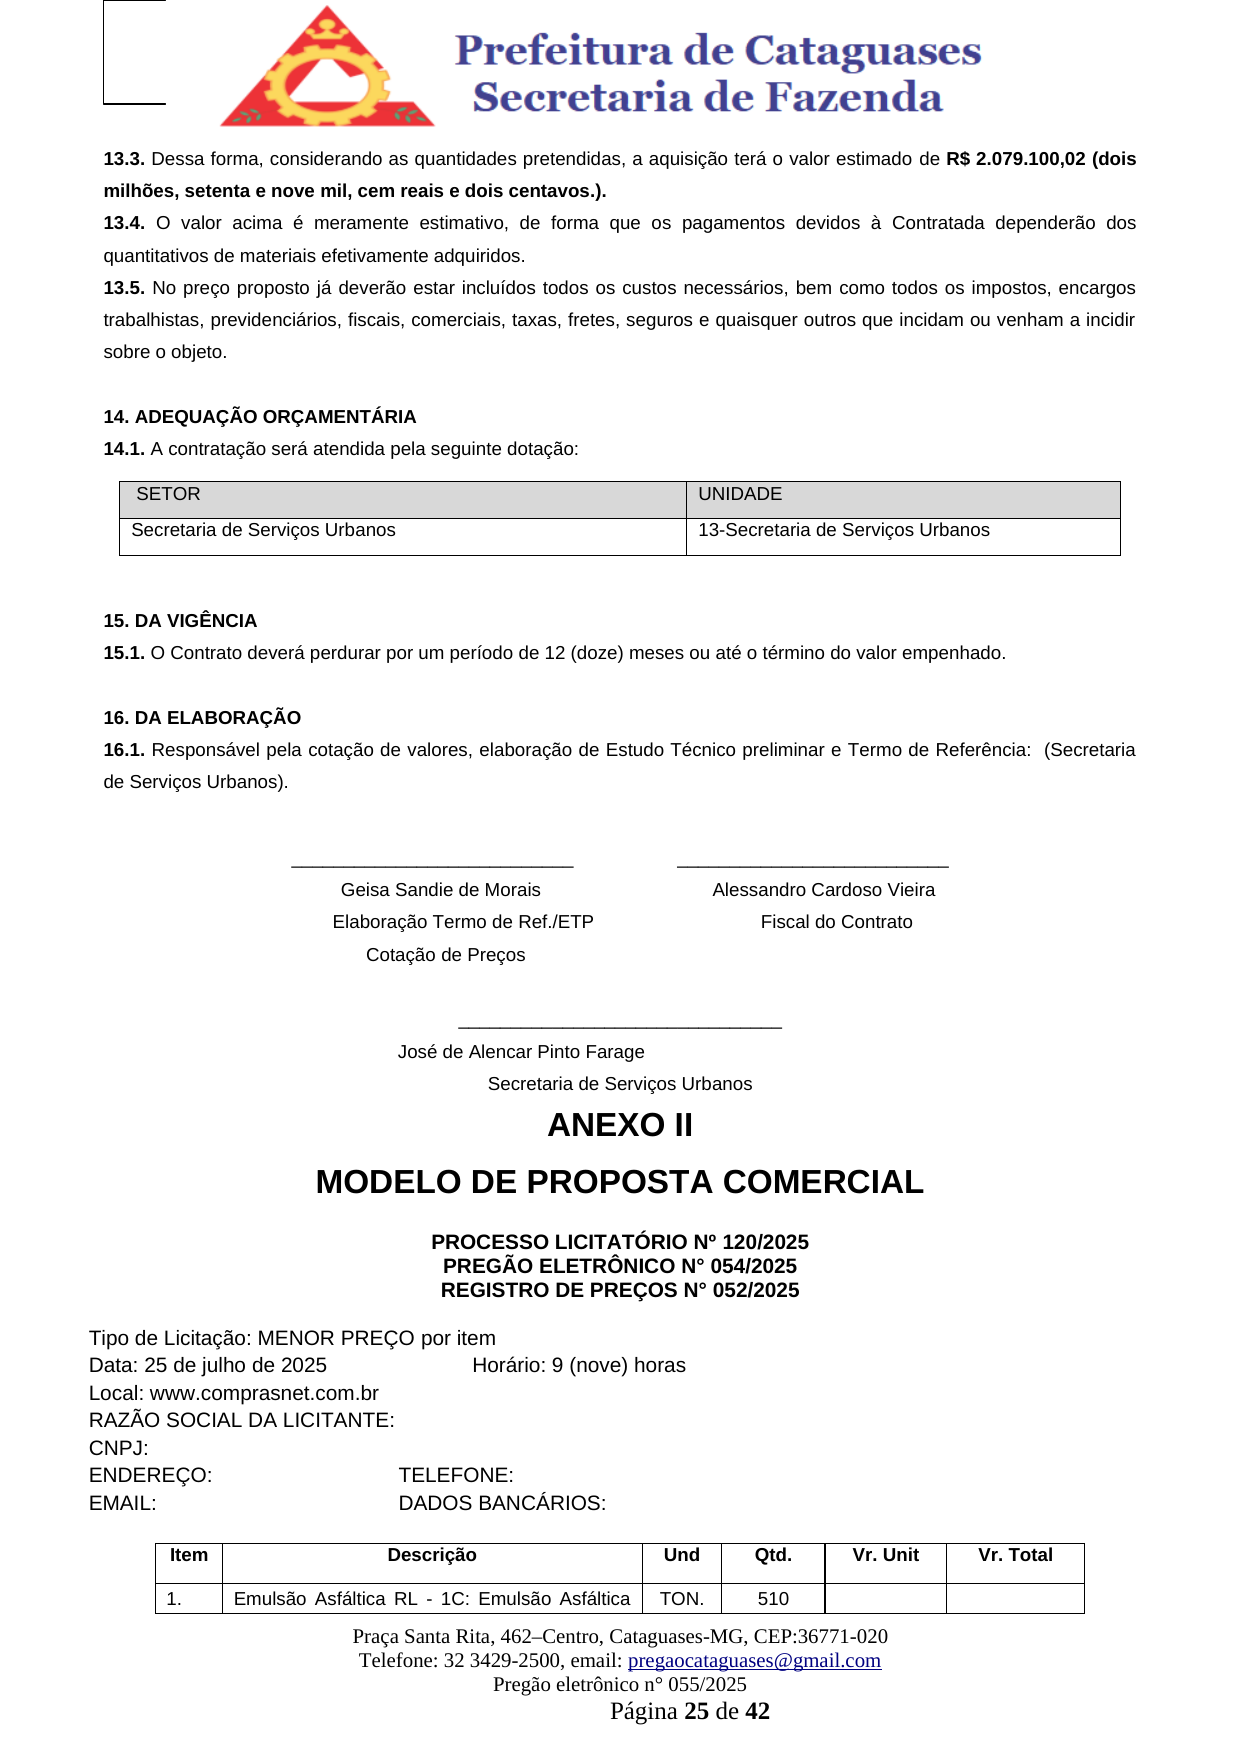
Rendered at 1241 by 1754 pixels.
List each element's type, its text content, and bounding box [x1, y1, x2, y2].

table_header Qtd. [722, 1544, 824, 1583]
table_header Vr. Unit [826, 1544, 946, 1583]
text Data: 25 de julho de 2025 Horário: 9 (nove) horas [88, 1353, 1137, 1377]
text EMAIL: DADOS BANCÁRIOS: [88, 1491, 1137, 1514]
table_cell TON. [643, 1584, 721, 1613]
text ENDEREÇO: TELEFONE: [88, 1463, 1137, 1487]
text _______________________________ José de Alencar Pinto Farage Secretaria de Serviços Urbanos [103, 976, 1137, 1094]
text 13.5. No preço proposto já deverão estar incluídos todos os custos necessários, bem como todos os impostos, encargos trabalhistas, previdenciários, fiscais, comerciais, taxas, fretes, seguros e quaisquer outros que incidam ou venham a incidir sobre o objeto. [103, 277, 1137, 363]
text PREGÃO ELETRÔNICO N° 054/2025 [103, 1254, 1137, 1278]
table_header SETOR [120, 482, 686, 518]
text 16.1. Responsável pela cotação de valores, elaboração de Estudo Técnico preliminar e Termo de Referência: (Secretaria de Serviços Urbanos). [103, 739, 1137, 793]
table_cell [826, 1584, 946, 1613]
text 13.3. Dessa forma, considerando as quantidades pretendidas, a aquisição terá o valor estimado de R$ 2.079.100,02 (dois milhões, setenta e nove mil, cem reais e dois centavos.). [103, 147, 1137, 201]
text RAZÃO SOCIAL DA LICITANTE: [88, 1408, 1137, 1432]
text ___________________________ __________________________ Geisa Sandie de Morais Alessandro Cardoso Vieira [103, 847, 1137, 901]
table_header Item [156, 1544, 222, 1583]
text Tipo de Licitação: MENOR PREÇO por item [88, 1326, 1137, 1349]
table_cell [947, 1584, 1084, 1613]
text 14.1. A contratação será atendida pela seguinte dotação: [103, 438, 1137, 460]
text 15. DA VIGÊNCIA [103, 470, 1137, 631]
text CNPJ: [88, 1436, 1137, 1459]
text 15.1. O Contrato deverá perdurar por um período de 12 (doze) meses ou até o término do valor empenhado. [103, 642, 1137, 664]
text Local: www.comprasnet.com.br [88, 1381, 1137, 1404]
text PROCESSO LICITATÓRIO Nº 120/2025 [103, 1230, 1137, 1254]
table_header Und [643, 1544, 721, 1583]
text 16. DA ELABORAÇÃO [103, 707, 1137, 728]
table_header Descrição [223, 1544, 642, 1583]
text Elaboração Termo de Ref./ETP Fiscal do Contrato [103, 911, 1137, 933]
table_cell Secretaria de Serviços Urbanos [120, 519, 686, 555]
table_cell 13-Secretaria de Serviços Urbanos [687, 519, 1120, 555]
picture [165, 0, 1075, 148]
table_header Vr. Total [947, 1544, 1084, 1583]
text 14. ADEQUAÇÃO ORÇAMENTÁRIA [103, 406, 1137, 427]
table_cell 510 [722, 1584, 824, 1613]
text REGISTRO DE PREÇOS N° 052/2025 [103, 1278, 1137, 1302]
list ANEXO II [103, 1105, 1137, 1143]
table_cell [156, 1584, 222, 1613]
table_header UNIDADE [687, 482, 1120, 518]
text 13.4. O valor acima é meramente estimativo, de forma que os pagamentos devidos à Contratada dependerão dos quantitativos de materiais efetivamente adquiridos. [103, 212, 1137, 266]
text MODELO DE PROPOSTA COMERCIAL [103, 1163, 1137, 1201]
text Cotação de Preços [103, 943, 1137, 965]
